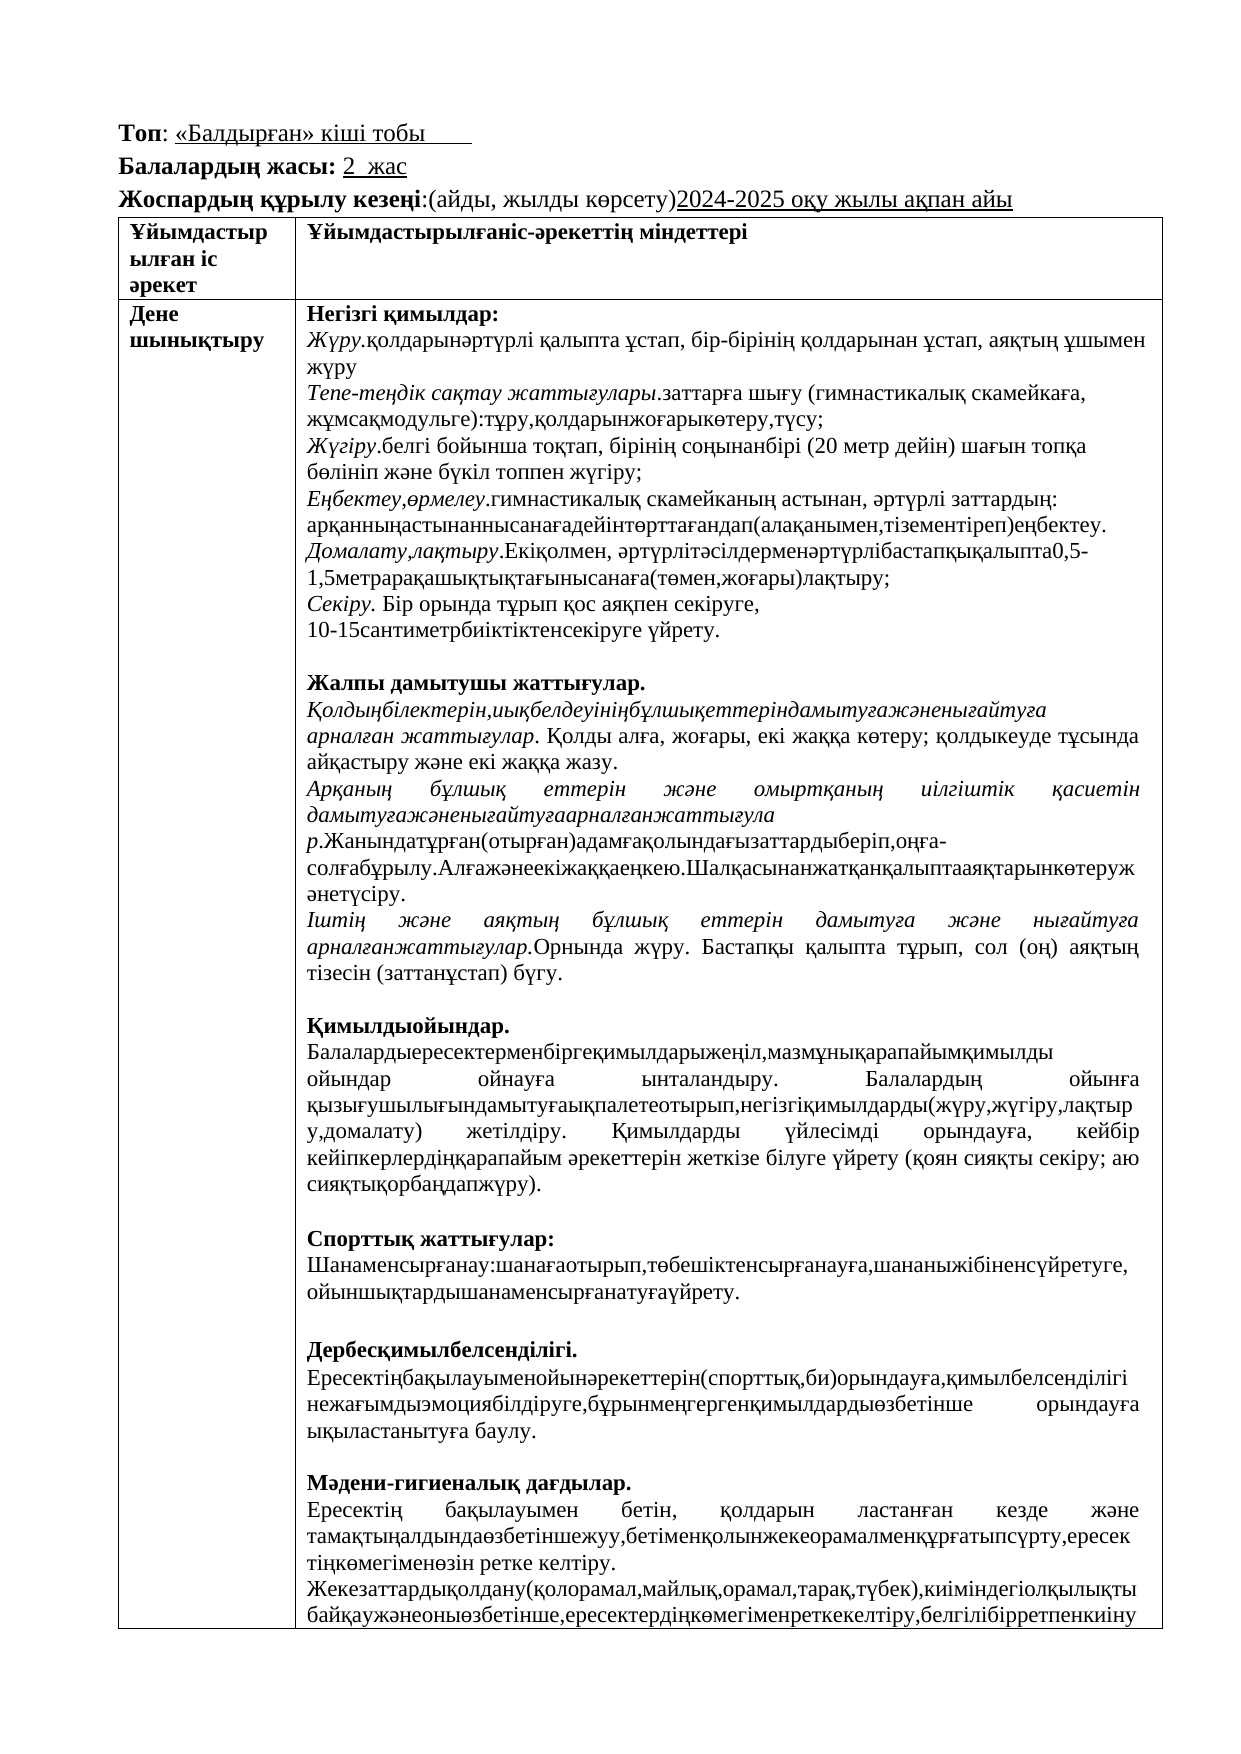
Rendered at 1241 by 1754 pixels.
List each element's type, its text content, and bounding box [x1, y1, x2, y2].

table_header Ұйымдастырылған іс әрекет [119, 218, 295, 299]
table_header Ұйымдастырылғаніс-әрекеттің міндеттері [296, 218, 1162, 299]
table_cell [296, 300, 1162, 1628]
text Топ: «Балдырған» кіші тобы [118, 118, 1152, 147]
text Жоспардың құрылу кезеңі:(айды, жылды көрсету)2024-2025 оқу жылы ақпан айы [118, 184, 1152, 213]
table_cell Дене шынықтыру [119, 300, 295, 1628]
text Балалардың жасы: 2 жас [118, 151, 1152, 180]
